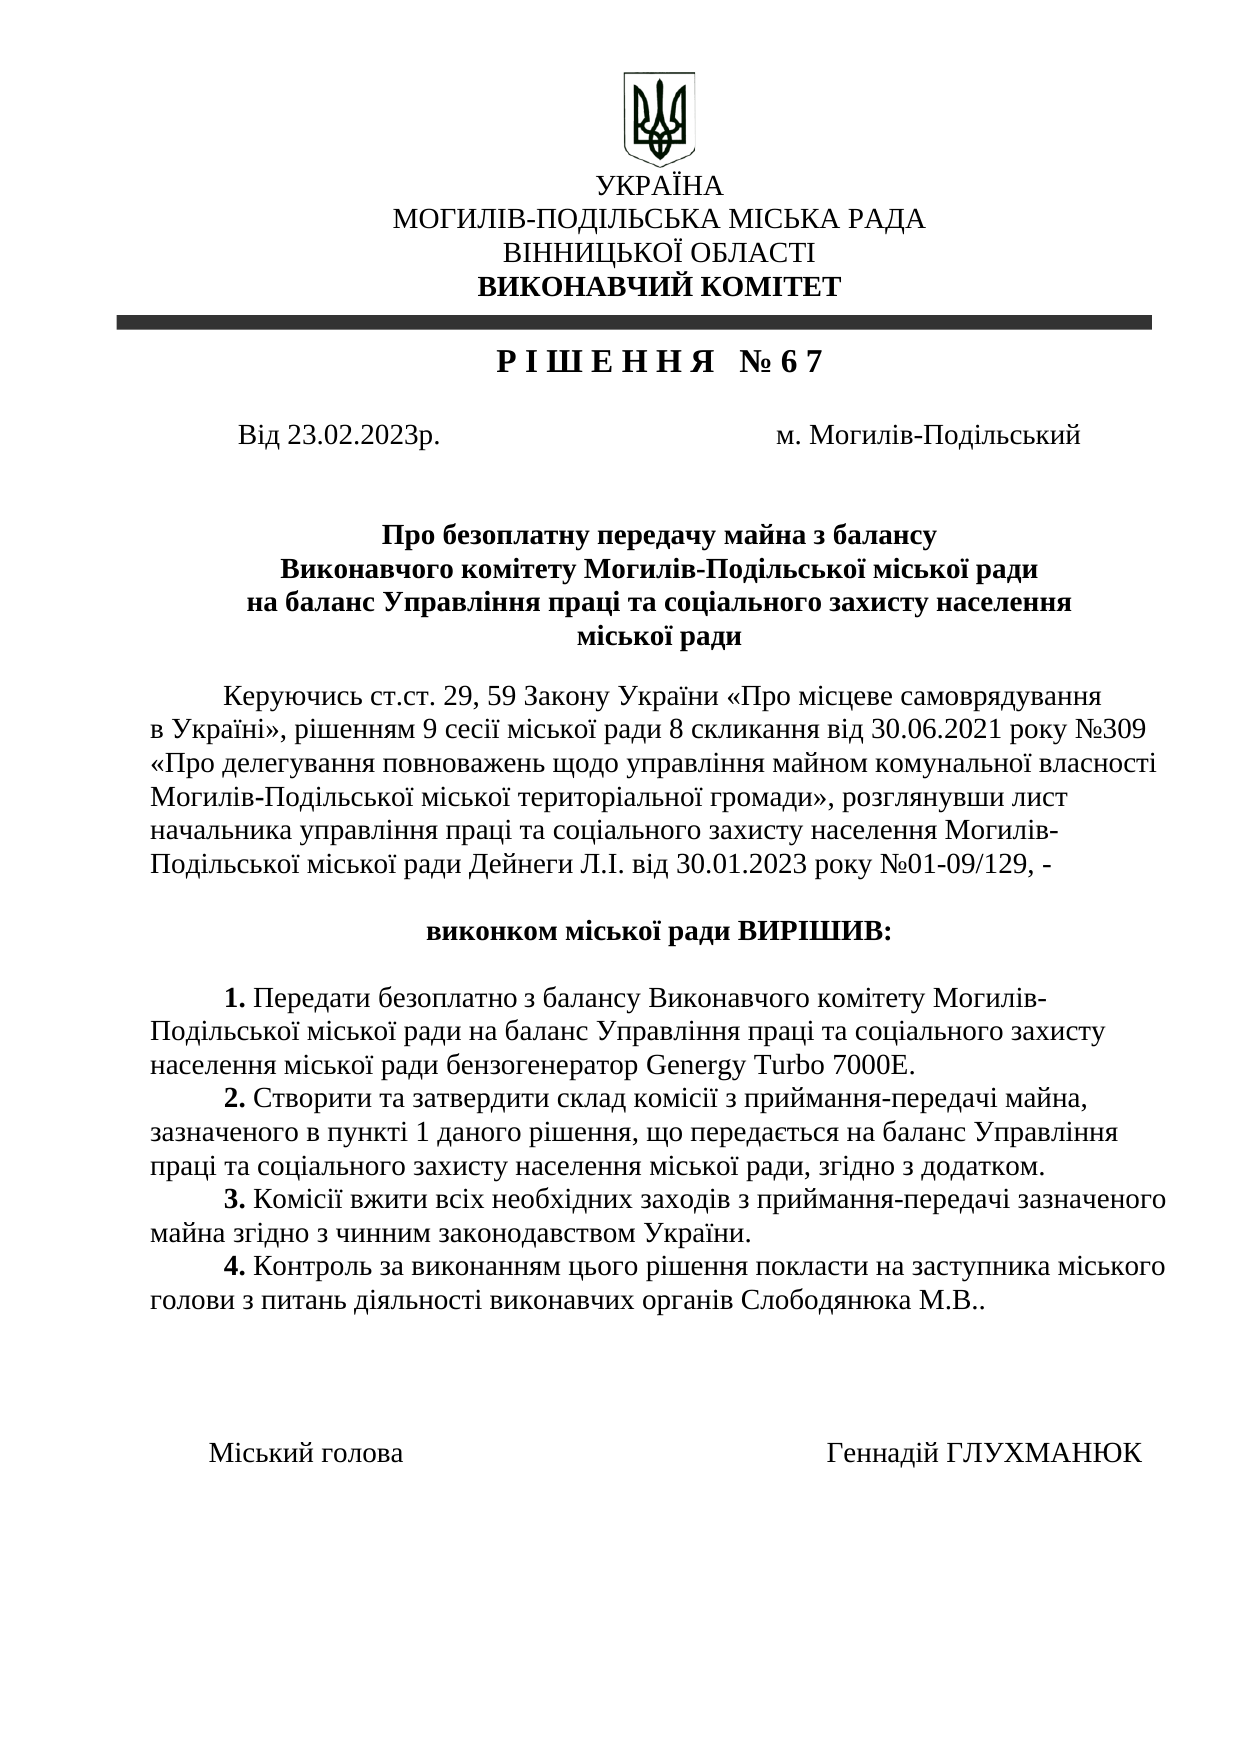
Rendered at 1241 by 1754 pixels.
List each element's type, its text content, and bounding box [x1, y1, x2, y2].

text 4. Контроль за виконанням цього рішення покласти на заступника міського голови з питань діяльності виконавчих органів Слободянюка М.В.. [150, 1248, 1169, 1315]
text міської ради [150, 618, 1169, 652]
text виконком міської ради ВИРІШИВ: [150, 913, 1169, 946]
text ВИКОНАВЧИЙ КОМІТЕТ [150, 269, 1169, 302]
text в Україні», рішенням 9 сесії міської ради 8 скликання від 30.06.2021 року №309 «Про делегування повноважень щодо управління майном комунальної власності Могилів-Подільської міської територіальної громади», розглянувши лист начальника управління праці та соціального захисту населення Могилів-Подільської міської ради Дейнеги Л.І. від 30.01.2023 року №01-09/129, - [150, 712, 1169, 879]
text 3. Комісії вжити всіх необхідних заходів з приймання-передачі зазначеного майна згідно з чинним законодавством України. [150, 1181, 1169, 1248]
text 1. Передати безоплатно з балансу Виконавчого комітету Могилів-Подільської міської ради на баланс Управління праці та соціального захисту населення міської ради бензогенератор Genergy Turbo 7000E. [150, 980, 1169, 1081]
picture [623, 72, 696, 168]
text УКРАЇНА МОГИЛІВ-ПОДІЛЬСЬКА МІСЬКА РАДА ВІННИЦЬКОЇ ОБЛАСТІ [150, 168, 1169, 269]
text Від 23.02.2023р. м. Могилів-Подільський [150, 417, 1169, 450]
text на баланс Управління праці та соціального захисту населення [150, 584, 1169, 618]
text Виконавчого комітету Могилів-Подільської міської ради [150, 551, 1169, 584]
text Керуючись ст.ст. 29, 59 Закону України «Про місцеве самоврядування [150, 678, 1169, 712]
text Про безоплатну передачу майна з балансу [150, 517, 1169, 551]
text 2. Створити та затвердити склад комісії з приймання-передачі майна, зазначеного в пункті 1 даного рішення, що передається на баланс Управління праці та соціального захисту населення міської ради, згідно з додатком. [150, 1081, 1169, 1181]
text РІШЕННЯ №67 [150, 315, 1169, 379]
text Міський голова Геннадій ГЛУХМАНЮК [150, 1435, 1169, 1469]
